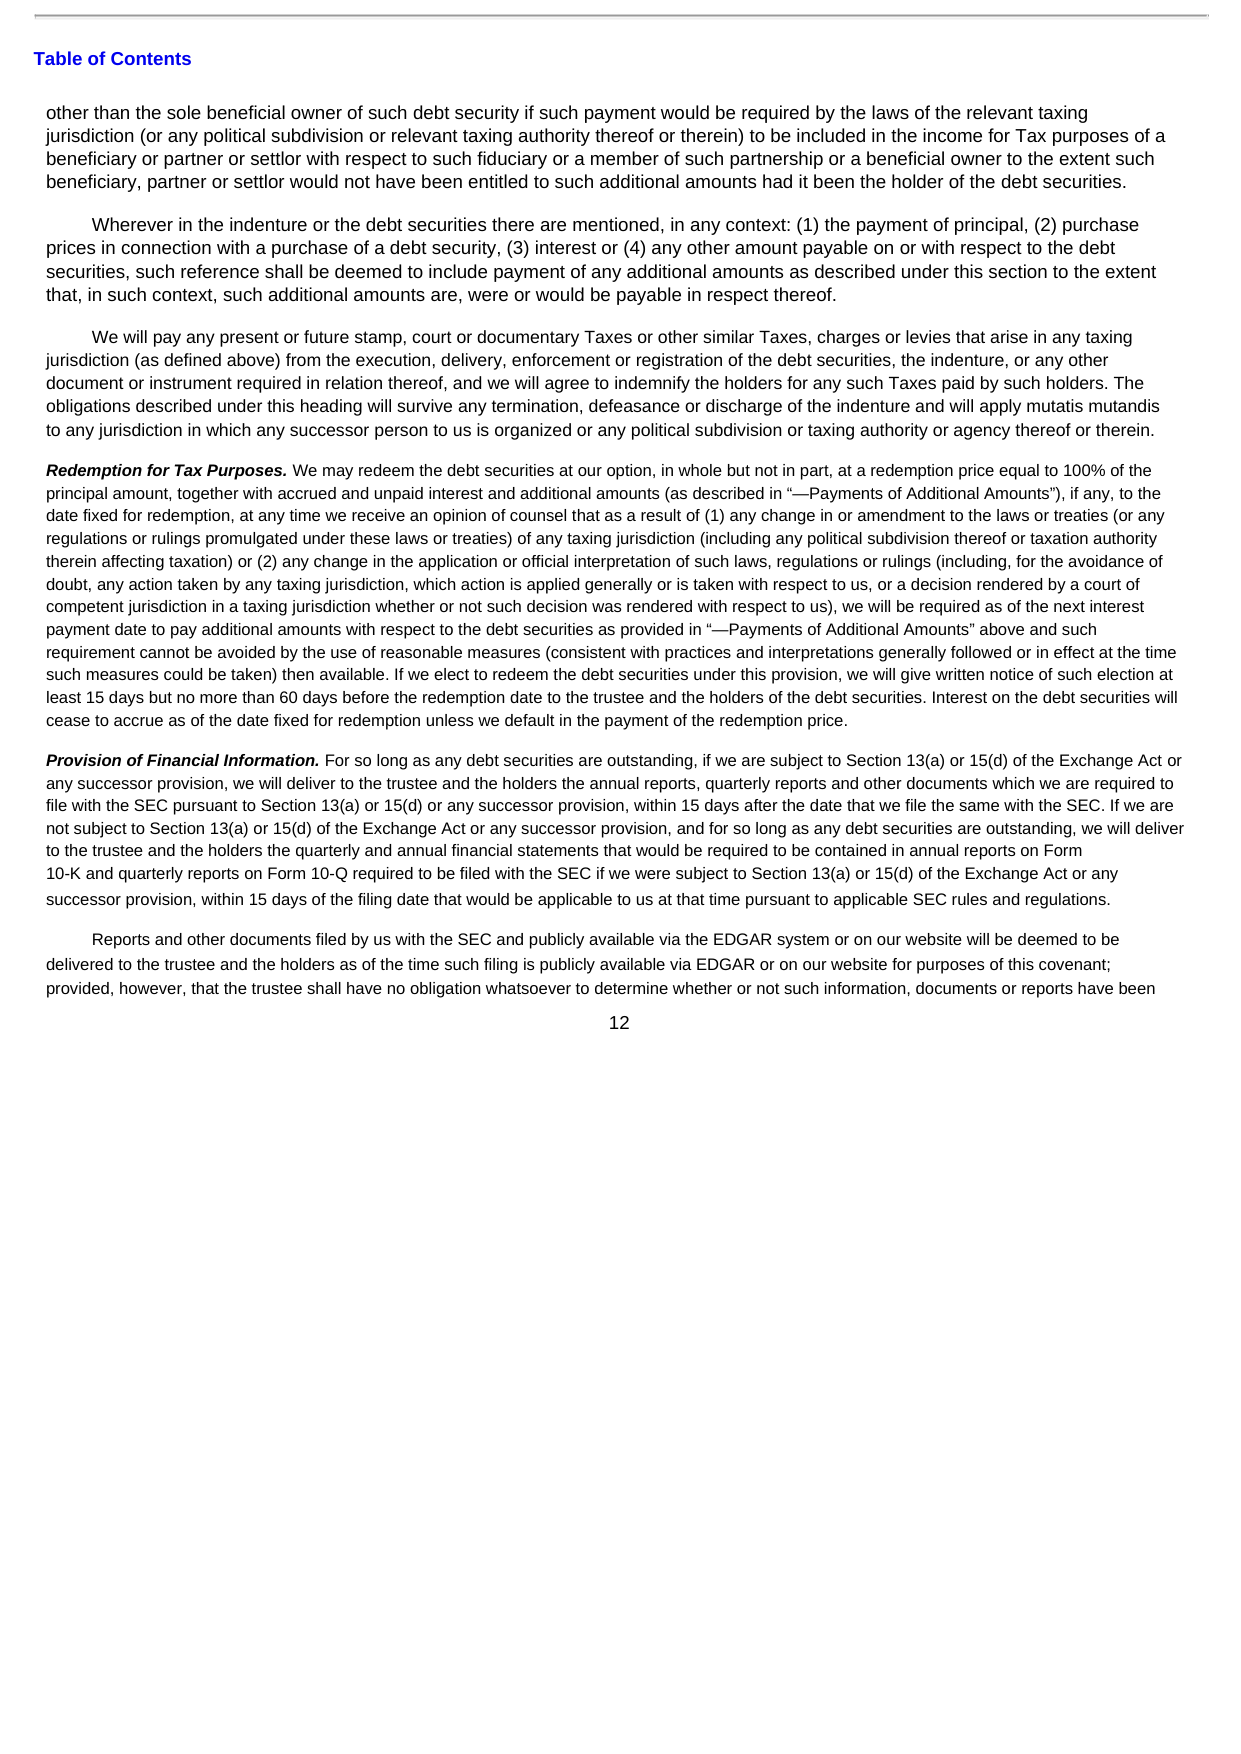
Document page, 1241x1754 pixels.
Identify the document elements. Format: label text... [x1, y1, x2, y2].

text other than the sole beneficial owner of such debt security if such payment would be required by the laws of the relevant taxing jurisdiction (or any political subdivision or relevant taxing authority thereof or therein) to be included in the income for Tax purposes of a beneficiary or partner or settlor with respect to such fiduciary or a member of such partnership or a beneficial owner to the extent such beneficiary, partner or settlor would not have been entitled to such additional amounts had it been the holder of the debt securities. [46, 102, 1169, 193]
text Wherever in the indenture or the debt securities there are mentioned, in any context: (1) the payment of principal, (2) purchase prices in connection with a purchase of a debt security, (3) interest or (4) any other amount payable on or with respect to the debt securities, such reference shall be deemed to include payment of any additional amounts as described under this section to the extent that, in such context, such additional amounts are, were or would be payable in respect thereof. [46, 214, 1186, 305]
text 10-K and quarterly reports on Form 10-Q required to be filed with the SEC if we were subject to Section 13(a) or 15(d) of the Exchange Act or any successor provision, within 15 days of the filing date that would be applicable to us at that time pursuant to applicable SEC rules and regulations. [46, 864, 1151, 909]
text We will pay any present or future stamp, court or documentary Taxes or other similar Taxes, charges or levies that arise in any taxing jurisdiction (as defined above) from the execution, delivery, enforcement or registration of the debt securities, the indenture, or any other document or instrument required in relation thereof, and we will agree to indemnify the holders for any such Taxes paid by such holders. The obligations described under this heading will survive any termination, defeasance or discharge of the indenture and will apply mutatis mutandis to any jurisdiction in which any successor person to us is organized or any political subdivision or taxing authority or agency thereof or therein. [46, 326, 1180, 440]
text Provision of Financial Information. For so long as any debt securities are outstanding, if we are subject to Section 13(a) or 15(d) of the Exchange Act or any successor provision, we will deliver to the trustee and the holders the annual reports, quarterly reports and other documents which we are required to file with the SEC pursuant to Section 13(a) or 15(d) or any successor provision, within 15 days after the date that we file the same with the SEC. If we are not subject to Section 13(a) or 15(d) of the Exchange Act or any successor provision, and for so long as any debt securities are outstanding, we will deliver to the trustee and the holders the quarterly and annual financial statements that would be required to be contained in annual reports on Form [46, 751, 1192, 860]
text Reports and other documents filed by us with the SEC and publicly available via the EDGAR system or on our website will be deemed to be delivered to the trustee and the holders as of the time such filing is publicly available via EDGAR or on our website for purposes of this covenant; provided, however, that the trustee shall have no obligation whatsoever to determine whether or not such information, documents or reports have been [46, 930, 1174, 998]
text 12 [33, 1012, 1205, 1034]
text Table of Contents [33, 48, 1192, 69]
picture [32, 14, 1209, 21]
text Redemption for Tax Purposes. We may redeem the debt securities at our option, in whole but not in part, at a redemption price equal to 100% of the principal amount, together with accrued and unpaid interest and additional amounts (as described in “—Payments of Additional Amounts”), if any, to the date fixed for redemption, at any time we receive an opinion of counsel that as a result of (1) any change in or amendment to the laws or treaties (or any regulations or rulings promulgated under these laws or treaties) of any taxing jurisdiction (including any political subdivision thereof or taxation authority therein affecting taxation) or (2) any change in the application or official interpretation of such laws, regulations or rulings (including, for the avoidance of doubt, any action taken by any taxing jurisdiction, which action is applied generally or is taken with respect to us, or a decision rendered by a court of competent jurisdiction in a taxing jurisdiction whether or not such decision was rendered with respect to us), we will be required as of the next interest payment date to pay additional amounts with respect to the debt securities as provided in “—Payments of Additional Amounts” above and such requirement cannot be avoided by the use of reasonable measures (consistent with practices and interpretations generally followed or in effect at the time such measures could be taken) then available. If we elect to redeem the debt securities under this provision, we will give written notice of such election at least 15 days but no more than 60 days before the redemption date to the trustee and the holders of the debt securities. Interest on the debt securities will cease to accrue as of the date fixed for redemption unless we default in the payment of the redemption price. [46, 461, 1182, 730]
